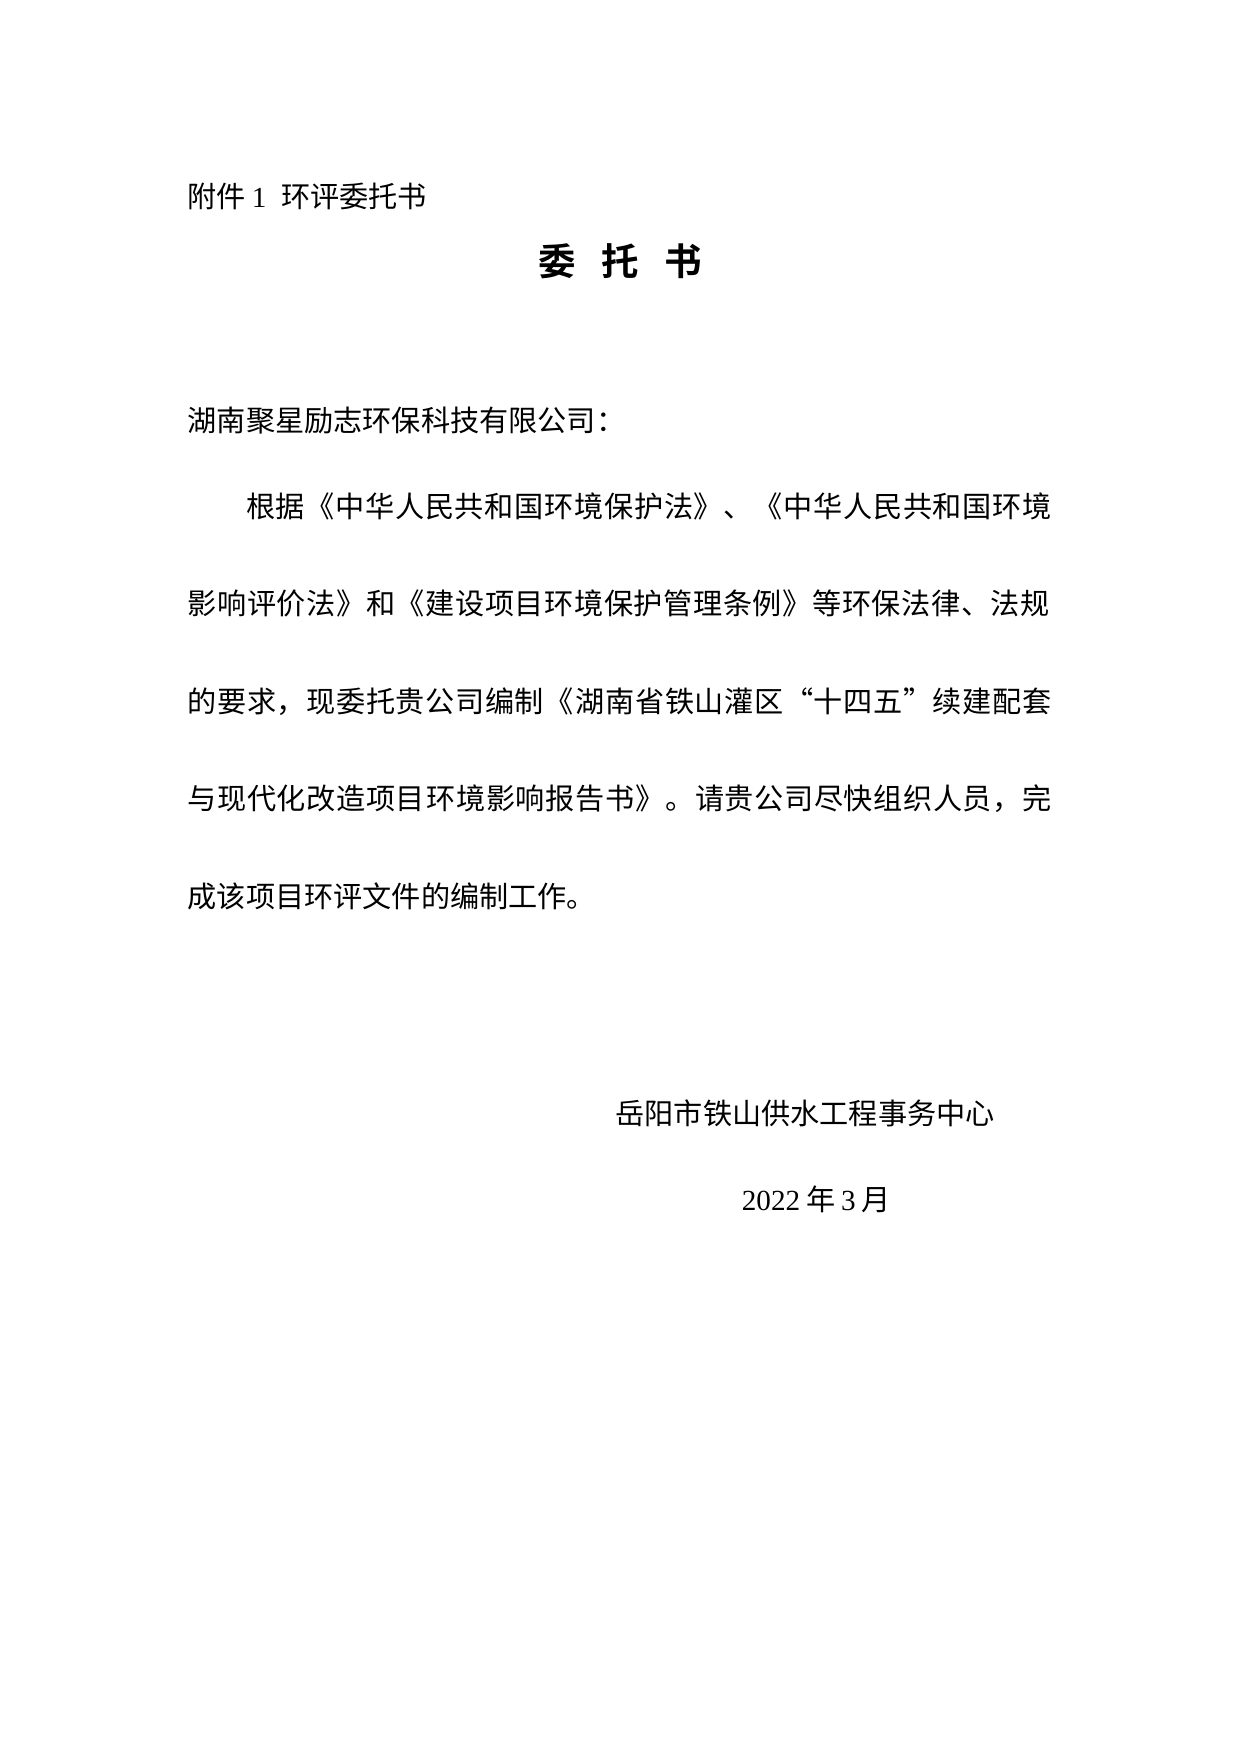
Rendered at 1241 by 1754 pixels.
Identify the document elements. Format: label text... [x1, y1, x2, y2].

text 委 托 书 [187, 227, 1053, 292]
text 岳阳市铁山供水工程事务中心 [187, 1079, 994, 1144]
text 根据《中华人民共和国环境保护法》、《中华人民共和国环境影响评价法》和《建设项目环境保护管理条例》等环保法律、法规的要求，现委托贵公司编制《湖南省铁山灌区“十四五”续建配套与现代化改造项目环境影响报告书》。请贵公司尽快组织人员，完成该项目环评文件的编制工作。 [187, 472, 1053, 927]
text 2022年3月 [187, 1165, 994, 1230]
text 湖南聚星励志环保科技有限公司： [187, 386, 1053, 451]
text 附件1 环评委托书 [187, 162, 1053, 227]
